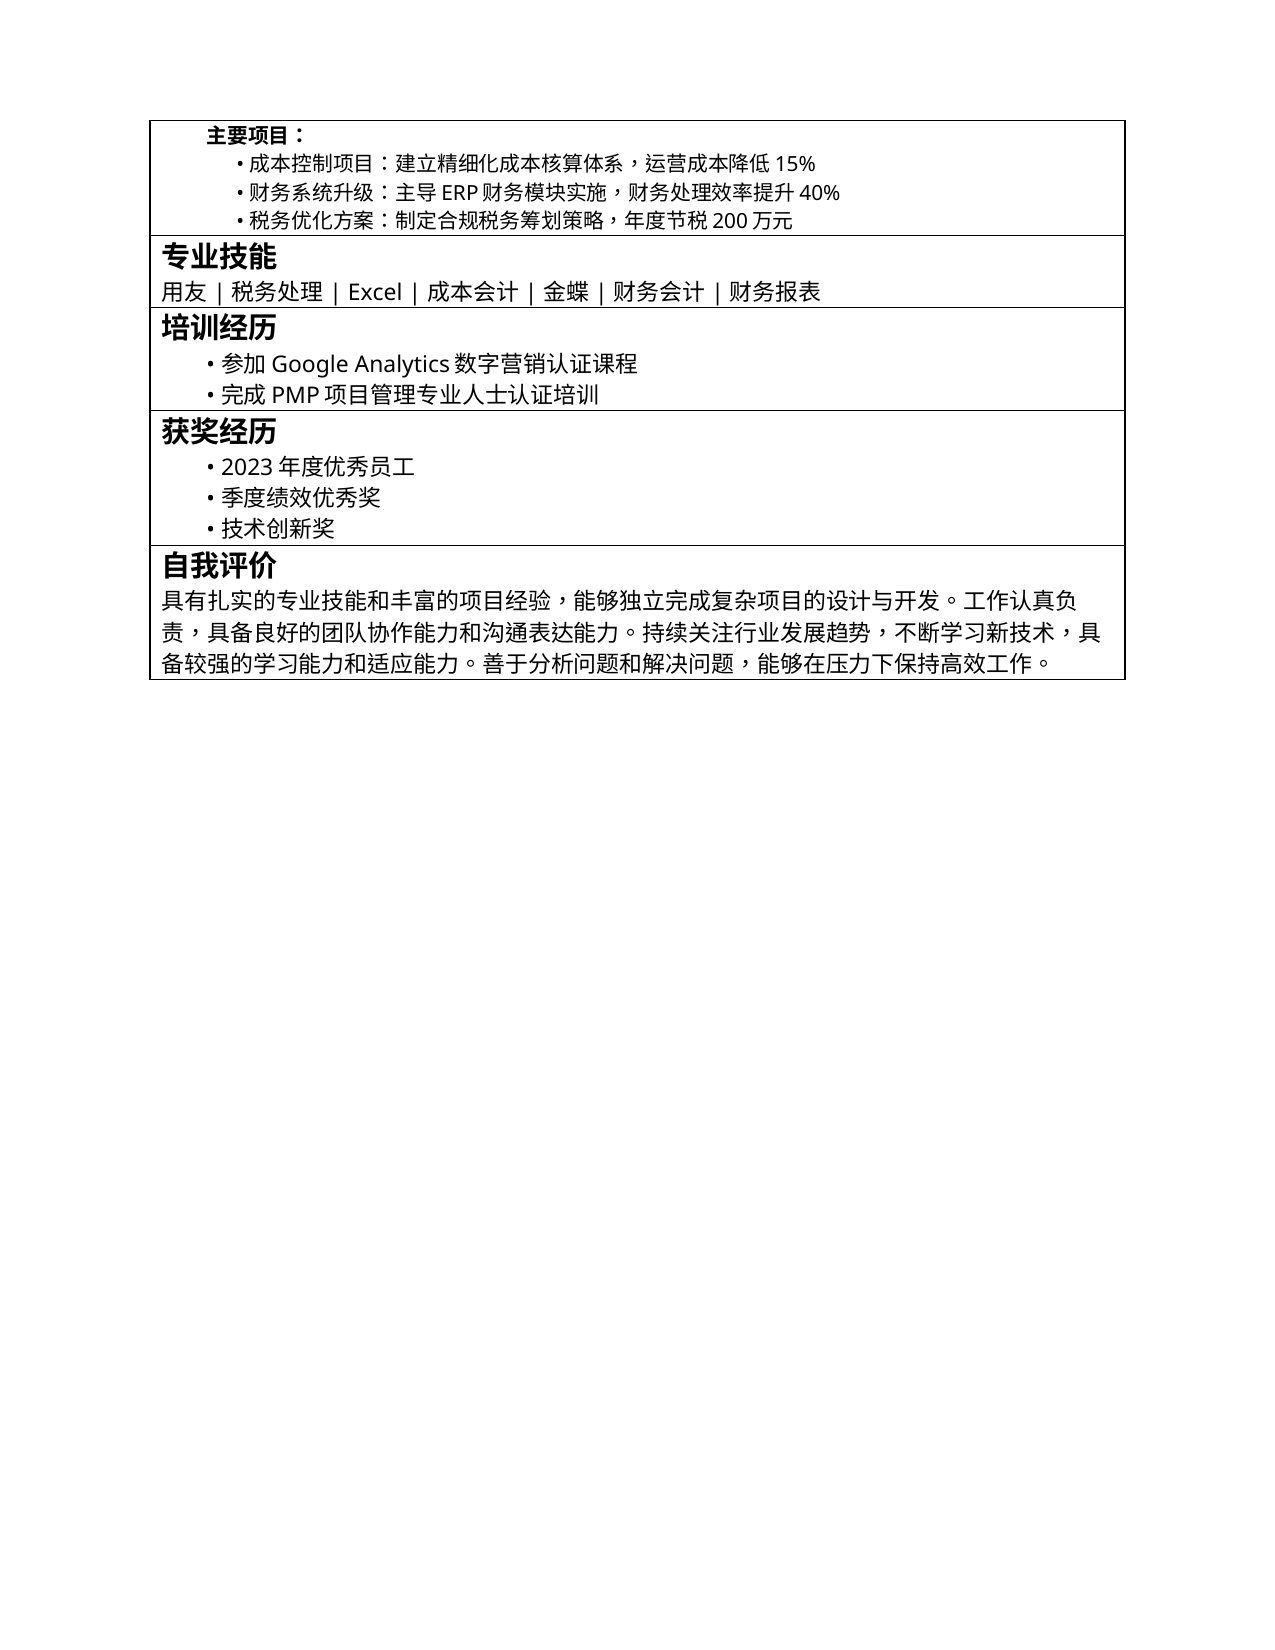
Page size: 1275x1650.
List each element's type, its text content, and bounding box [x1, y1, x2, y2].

table_cell 获奖经历 • 2023年度优秀员工 • 季度绩效优秀奖 • 技术创新奖 [151, 411, 1124, 544]
table_cell 培训经历 • 参加Google Analytics数字营销认证课程 • 完成PMP项目管理专业人士认证培训 [151, 308, 1124, 410]
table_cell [151, 121, 1124, 235]
table_cell 专业技能 用友 | 税务处理 | Excel | 成本会计 | 金蝶 | 财务会计 | 财务报表 [151, 236, 1124, 307]
table_cell 自我评价 具有扎实的专业技能和丰富的项目经验，能够独立完成复杂项目的设计与开发。工作认真负责，具备良好的团队协作能力和沟通表达能力。持续关注行业发展趋势，不断学习新技术，具备较强的学习能力和适应能力。善于分析问题和解决问题，能够在压力下保持高效工作。 [151, 546, 1124, 679]
